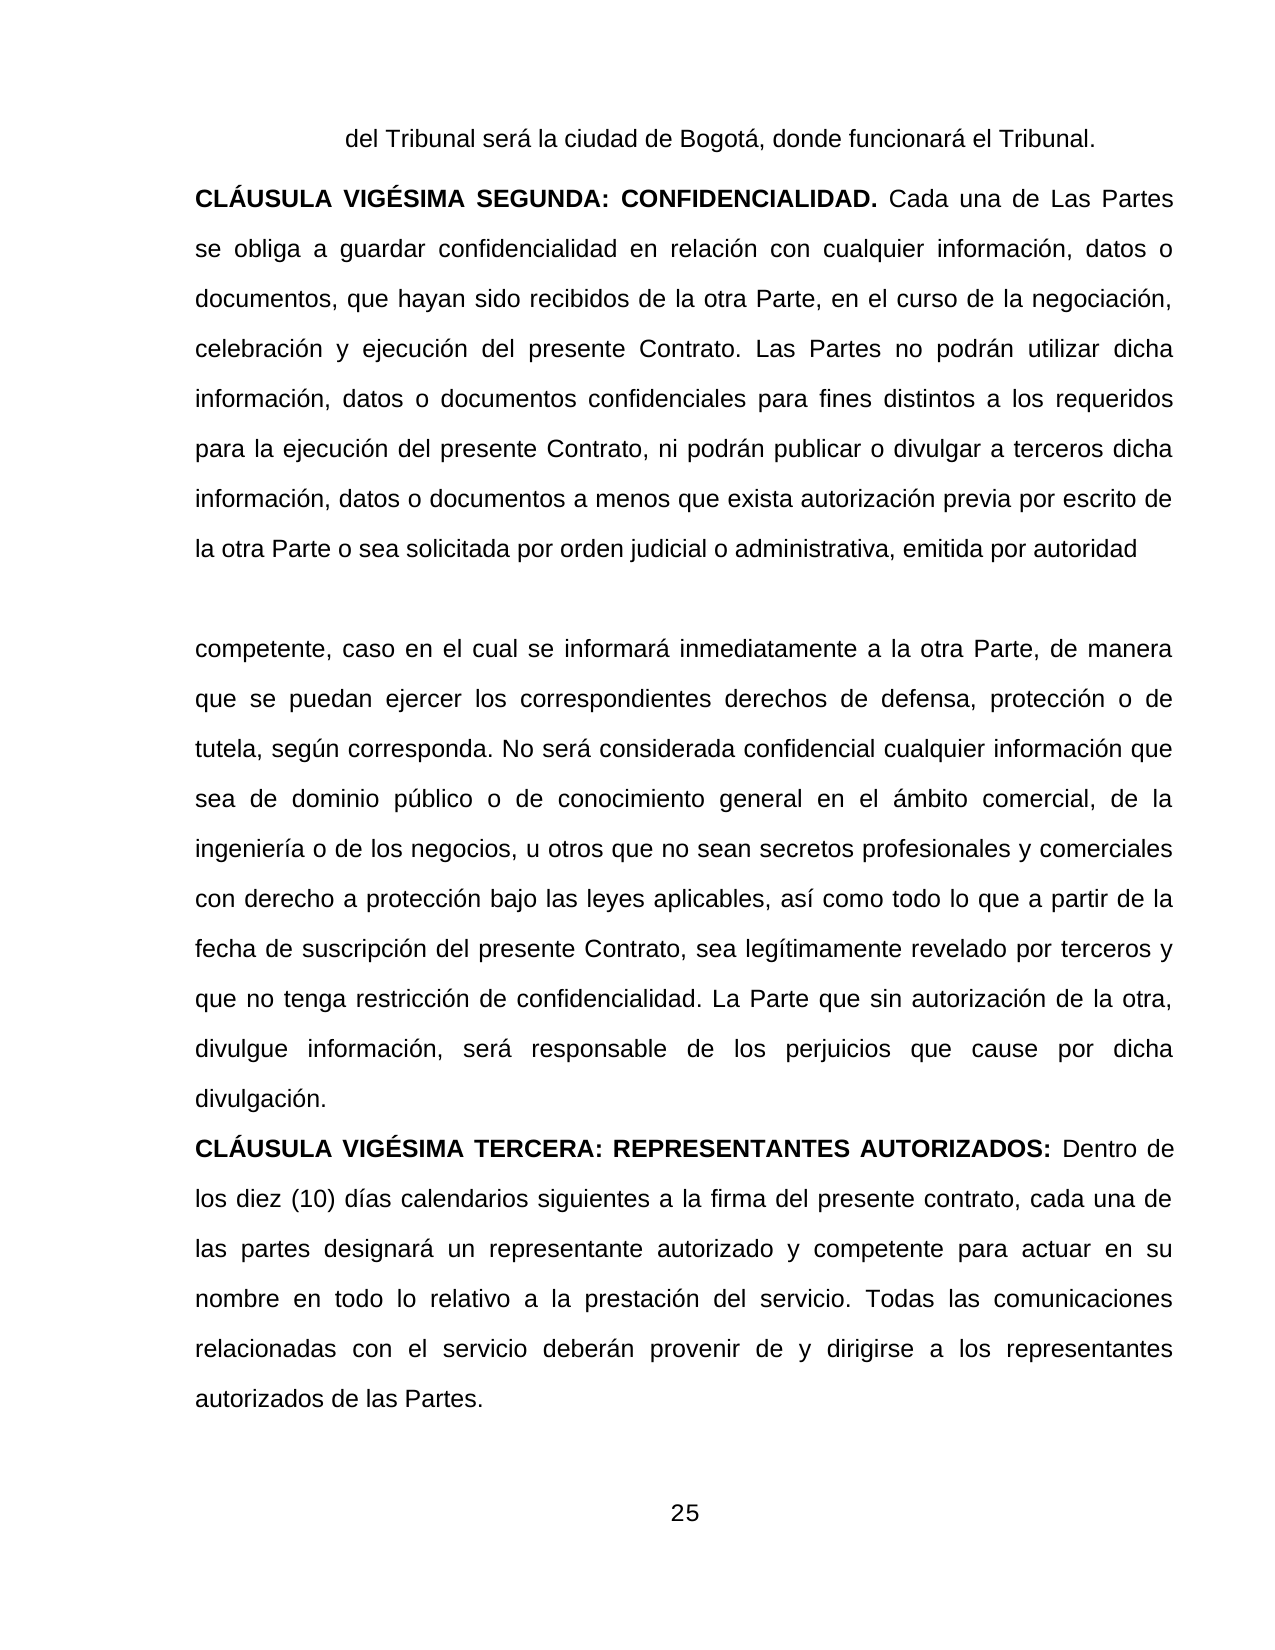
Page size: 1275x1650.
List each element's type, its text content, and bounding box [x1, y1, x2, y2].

text CLÁUSULA VIGÉSIMA SEGUNDA: CONFIDENCIALIDAD. Cada una de Las Partes se obliga a guardar confidencialidad en relación con cualquier información, datos o documentos, que hayan sido recibidos de la otra Parte, en el curso de la negociación, celebración y ejecución del presente Contrato. Las Partes no podrán utilizar dicha información, datos o documentos confidenciales para fines distintos a los requeridos para la ejecución del presente Contrato, ni podrán publicar o divulgar a terceros dicha información, datos o documentos a menos que exista autorización previa por escrito de la otra Parte o sea solicitada por orden judicial o administrativa, emitida por autoridad [195, 167, 1174, 567]
text CLÁUSULA VIGÉSIMA TERCERA: REPRESENTANTES AUTORIZADOS: Dentro de los diez (10) días calendarios siguientes a la firma del presente contrato, cada una de las partes designará un representante autorizado y competente para actuar en su nombre en todo lo relativo a la prestación del servicio. Todas las comunicaciones relacionadas con el servicio deberán provenir de y dirigirse a los representantes autorizados de las Partes. [195, 1117, 1174, 1417]
text competente, caso en el cual se informará inmediatamente a la otra Parte, de manera que se puedan ejercer los correspondientes derechos de defensa, protección o de tutela, según corresponda. No será considerada confidencial cualquier información que sea de dominio público o de conocimiento general en el ámbito comercial, de la ingeniería o de los negocios, u otros que no sean secretos profesionales y comerciales con derecho a protección bajo las leyes aplicables, así como todo lo que a partir de la fecha de suscripción del presente Contrato, sea legítimamente revelado por terceros y que no tenga restricción de confidencialidad. La Parte que sin autorización de la otra, divulgue información, será responsable de los perjuicios que cause por dicha divulgación. [195, 617, 1174, 1117]
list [307, 124, 1174, 153]
